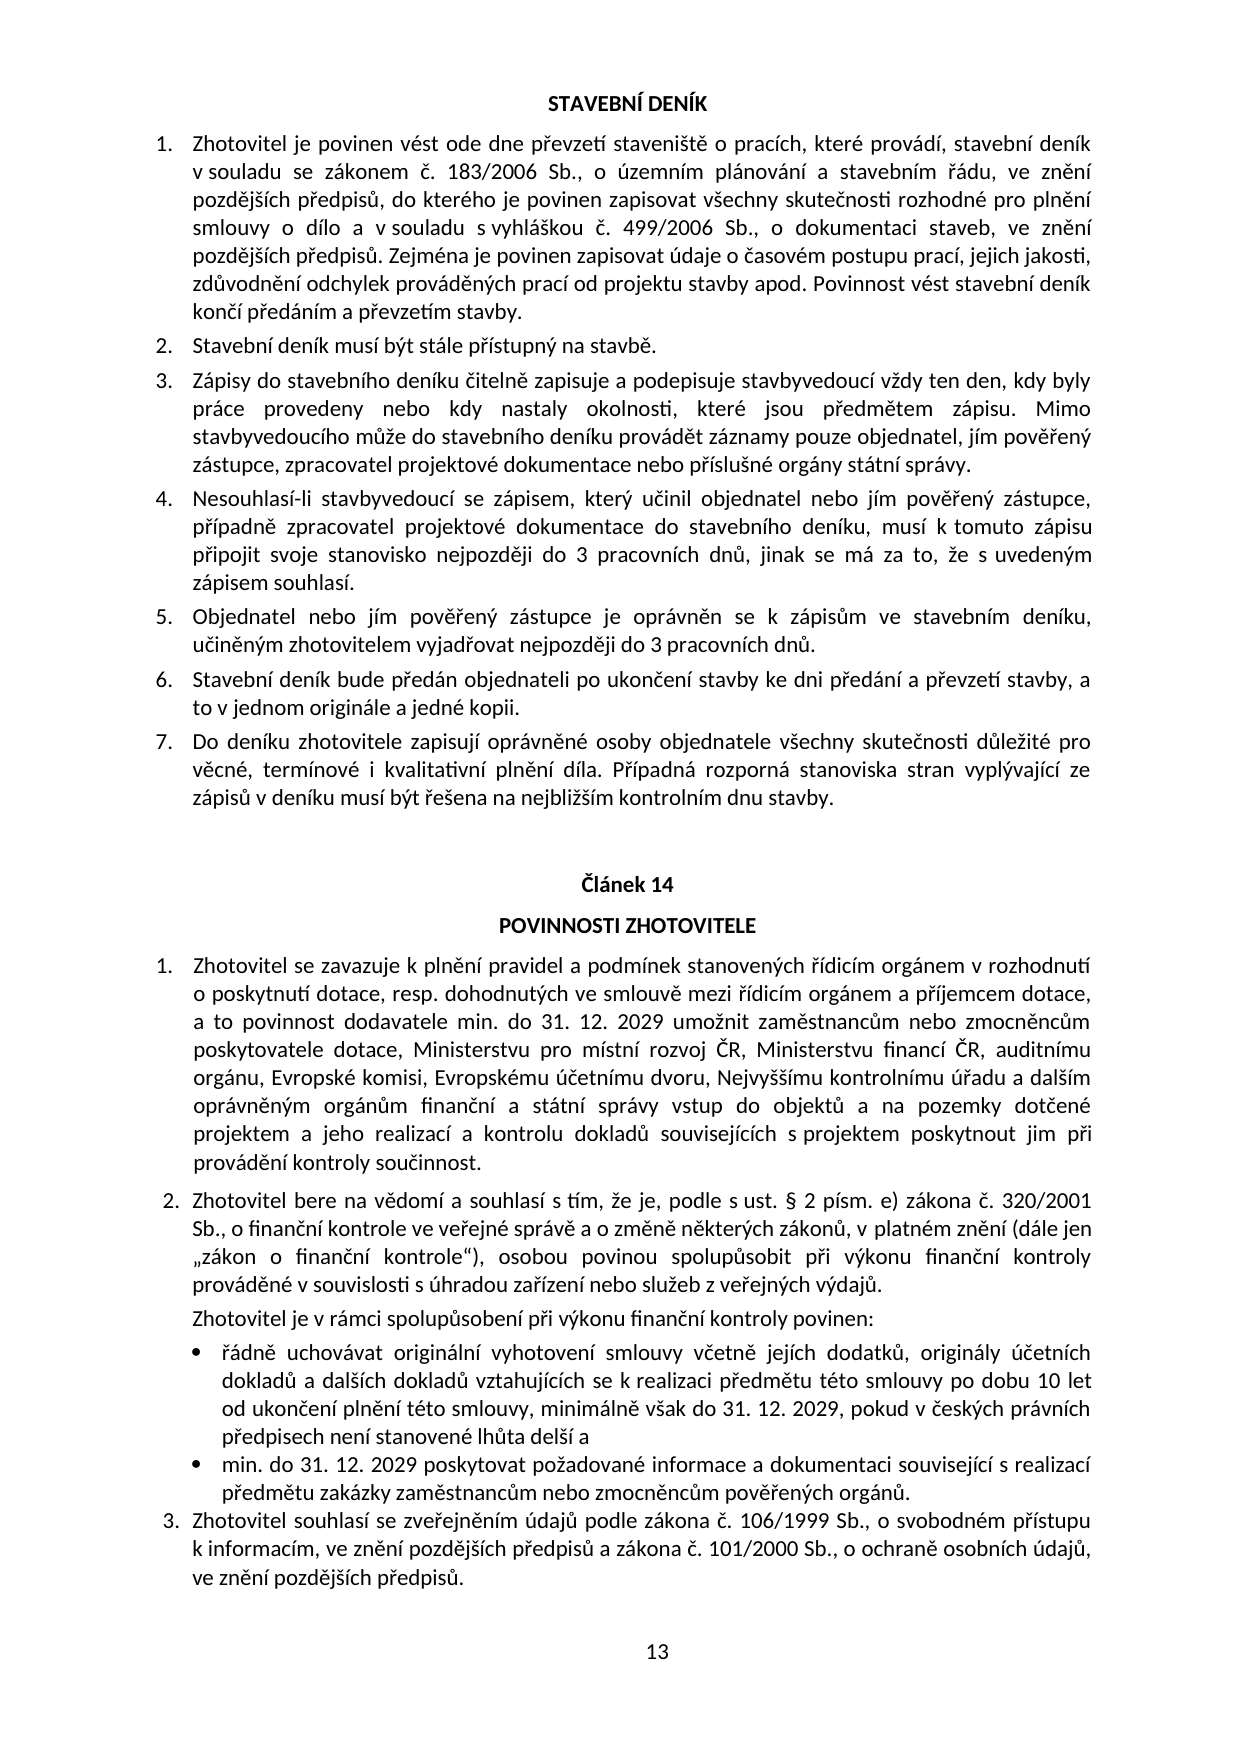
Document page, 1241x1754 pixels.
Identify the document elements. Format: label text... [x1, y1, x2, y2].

subtitle Článek 14 [162, 870, 1093, 898]
list Stavební deník musí být stále přístupný na stavbě. [155, 332, 1093, 359]
text Stavební deník [162, 89, 1093, 117]
list Zhotovitel se zavazuje k plnění pravidel a podmínek stanovených řídicím orgánem v rozhodnutí o poskytnutí dotace, resp. dohodnutých ve smlouvě mezi řídicím orgánem a příjemcem dotace, a to povinnost dodavatele min. do 31. 12. 2029 umožnit zaměstnancům nebo zmocněncům poskytovatele dotace, Ministerstvu pro místní rozvoj ČR, Ministerstvu financí ČR, auditnímu orgánu, Evropské komisi, Evropskému účetnímu dvoru, Nejvyššímu kontrolnímu úřadu a dalším oprávněným orgánům finanční a státní správy vstup do objektů a na pozemky dotčené projektem a jeho realizací a kontrolu dokladů souvisejících s projektem poskytnout jim při provádění kontroly součinnost. [156, 951, 1093, 1176]
list Zhotovitel souhlasí se zveřejněním údajů podle zákona č. 106/1999 Sb., o svobodném přístupu k informacím, ve znění pozdějších předpisů a zákona č. 101/2000 Sb., o ochraně osobních údajů, ve znění pozdějších předpisů. [162, 1507, 1093, 1591]
list Zhotovitel je povinen vést ode dne převzetí staveniště o pracích, které provádí, stavební deník v souladu se zákonem č. 183/2006 Sb., o územním plánování a stavebním řádu, ve znění pozdějších předpisů, do kterého je povinen zapisovat všechny skutečnosti rozhodné pro plnění smlouvy o dílo a v souladu s vyhláškou č. 499/2006 Sb., o dokumentaci staveb, ve znění pozdějších předpisů. Zejména je povinen zapisovat údaje o časovém postupu prací, jejich jakosti, zdůvodnění odchylek prováděných prací od projektu stavby apod. Povinnost vést stavební deník končí předáním a převzetím stavby. [155, 129, 1093, 325]
list Zhotovitel je v rámci spolupůsobení při výkonu finanční kontroly povinen: [192, 1304, 1093, 1332]
list min. do 31. 12. 2029 poskytovat požadované informace a dokumentaci související s realizací předmětu zakázky zaměstnancům nebo zmocněncům pověřených orgánů. [192, 1451, 1093, 1507]
list Do deníku zhotovitele zapisují oprávněné osoby objednatele všechny skutečnosti důležité pro věcné, termínové i kvalitativní plnění díla. Případná rozporná stanoviska stran vyplývající ze zápisů v deníku musí být řešena na nejbližším kontrolním dnu stavby. [155, 727, 1093, 811]
list řádně uchovávat originální vyhotovení smlouvy včetně jejích dodatků, originály účetních dokladů a dalších dokladů vztahujících se k realizaci předmětu této smlouvy po dobu 10 let od ukončení plnění této smlouvy, minimálně však do 31. 12. 2029, pokud v českých právních předpisech není stanovené lhůta delší a [192, 1338, 1093, 1451]
list Stavební deník bude předán objednateli po ukončení stavby ke dni předání a převzetí stavby, a to v jednom originále a jedné kopii. [155, 665, 1093, 721]
list Objednatel nebo jím pověřený zástupce je oprávněn se k zápisům ve stavebním deníku, učiněným zhotovitelem vyjadřovat nejpozději do 3 pracovních dnů. [155, 602, 1093, 658]
list Zápisy do stavebního deníku čitelně zapisuje a podepisuje stavbyvedoucí vždy ten den, kdy byly práce provedeny nebo kdy nastaly okolnosti, které jsou předmětem zápisu. Mimo stavbyvedoucího může do stavebního deníku provádět záznamy pouze objednatel, jím pověřený zástupce, zpracovatel projektové dokumentace nebo příslušné orgány státní správy. [155, 366, 1093, 478]
text Povinnosti zhotovitele [162, 911, 1093, 939]
list Zhotovitel bere na vědomí a souhlasí s tím, že je, podle s ust. § 2 písm. e) zákona č. 320/2001 Sb., o finanční kontrole ve veřejné správě a o změně některých zákonů, v platném znění (dále jen „zákon o finanční kontrole“), osobou povinou spolupůsobit při výkonu finanční kontroly prováděné v souvislosti s úhradou zařízení nebo služeb z veřejných výdajů. [162, 1186, 1093, 1298]
list Nesouhlasí-li stavbyvedoucí se zápisem, který učinil objednatel nebo jím pověřený zástupce, případně zpracovatel projektové dokumentace do stavebního deníku, musí k tomuto zápisu připojit svoje stanovisko nejpozději do 3 pracovních dnů, jinak se má za to, že s uvedeným zápisem souhlasí. [155, 484, 1093, 596]
